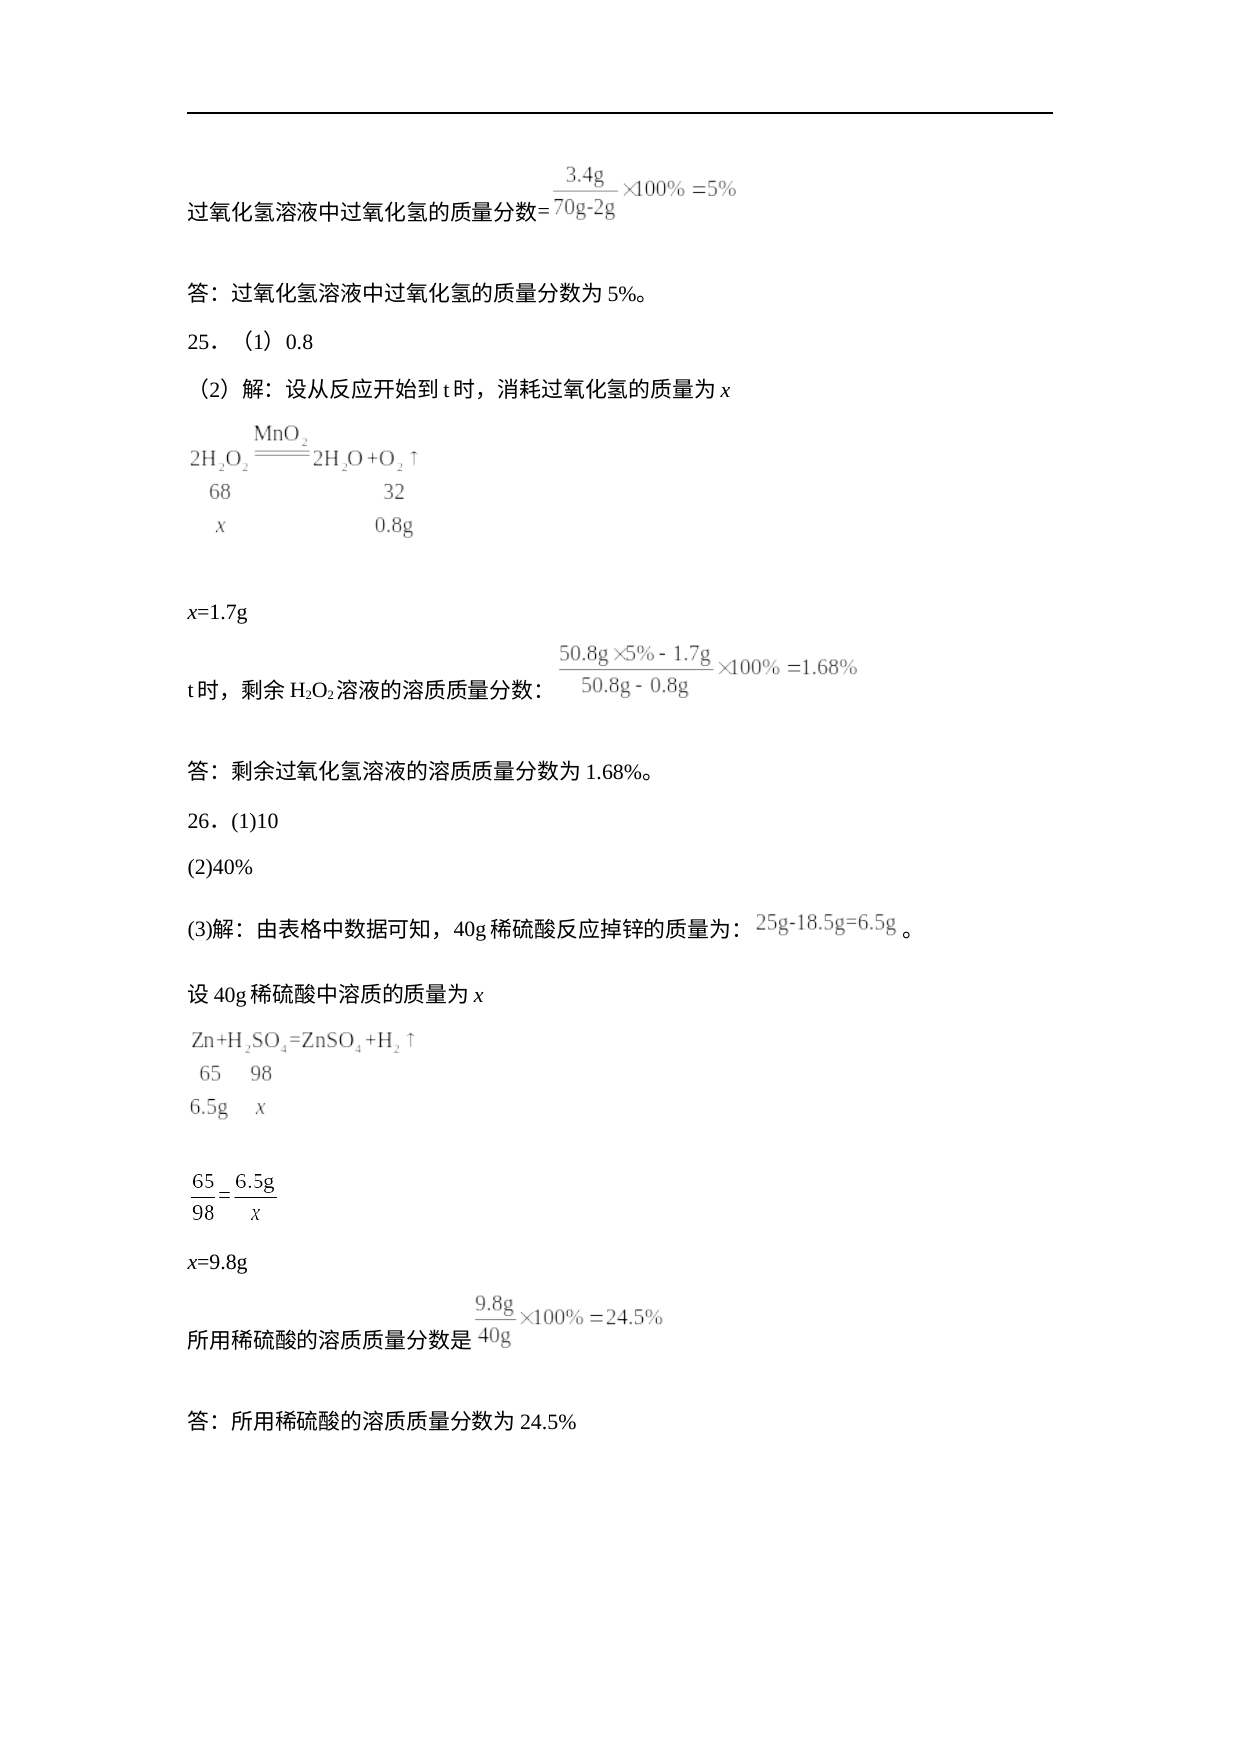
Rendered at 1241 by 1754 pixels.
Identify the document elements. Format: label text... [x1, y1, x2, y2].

text 答：剩余过氧化氢溶液的溶质质量分数为1.68%。 [187, 754, 1053, 786]
text t时，剩余H2O2溶液的溶质质量分数： [187, 641, 1053, 738]
text 26．(1)10 [187, 802, 1053, 835]
text 答：所用稀硫酸的溶质质量分数为24.5% [187, 1403, 1053, 1436]
text 答：过氧化氢溶液中过氧化氢的质量分数为5%。 [187, 275, 1053, 308]
text 过氧化氢溶液中过氧化氢的质量分数= [187, 162, 1053, 259]
text （2）解：设从反应开始到t时，消耗过氧化氢的质量为x [187, 372, 1053, 404]
text 设40g稀硫酸中溶质的质量为x [187, 976, 1053, 1009]
text (3)解：由表格中数据可知，40g稀硫酸反应掉锌的质量为：。 [187, 896, 1053, 961]
text x=1.7g [187, 595, 1053, 628]
text 25．（1）0.8 [187, 324, 1053, 356]
text (2)40% [187, 851, 1053, 883]
text 所用稀硫酸的溶质质量分数是 [187, 1290, 1053, 1388]
text x=9.8g [187, 1245, 1053, 1277]
